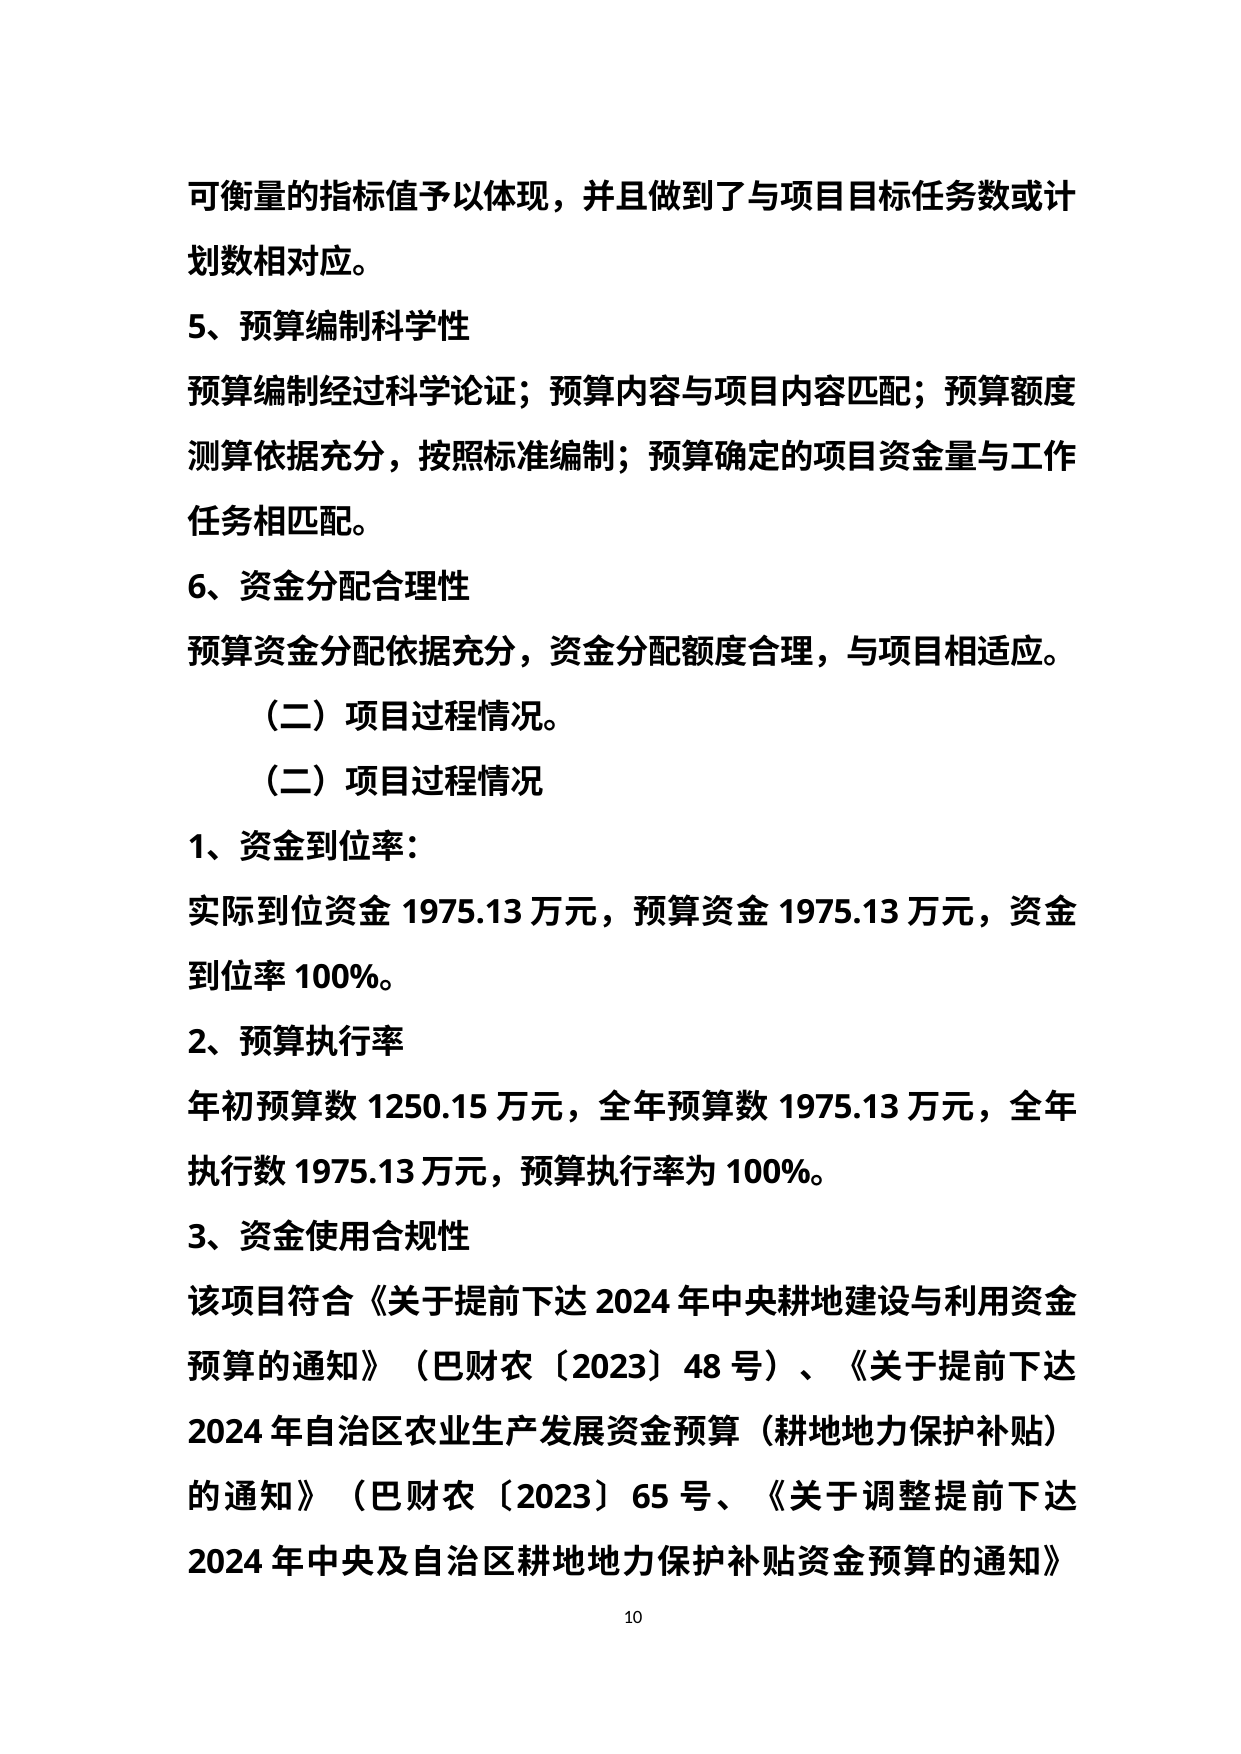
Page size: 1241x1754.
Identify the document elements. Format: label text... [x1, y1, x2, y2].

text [187, 162, 1078, 682]
text （二）项目过程情况。 [187, 682, 1078, 747]
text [187, 747, 1078, 1592]
